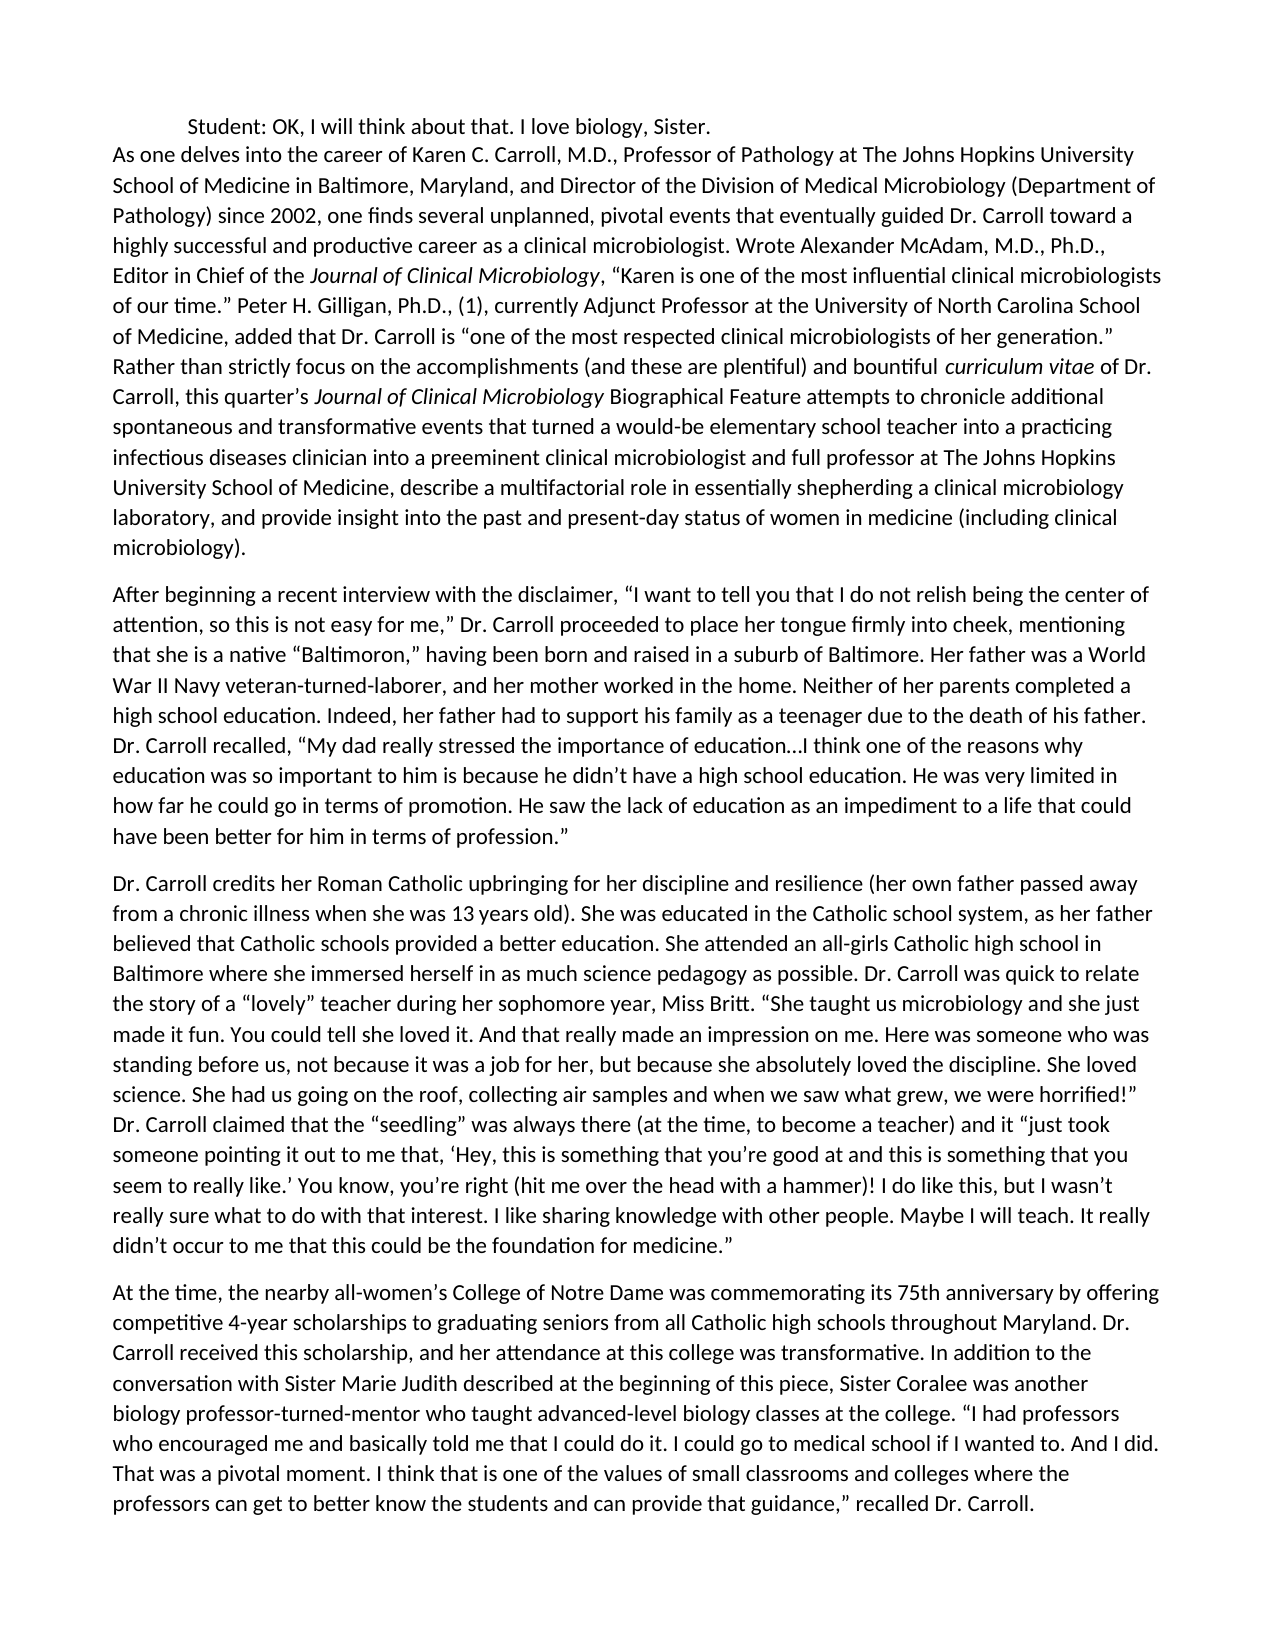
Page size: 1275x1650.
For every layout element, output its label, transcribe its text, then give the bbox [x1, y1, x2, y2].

text Dr. Carroll credits her Roman Catholic upbringing for her discipline and resilience (her own father passed away from a chronic illness when she was 13 years old). She was educated in the Catholic school system, as her father believed that Catholic schools provided a better education. She attended an all-girls Catholic high school in Baltimore where she immersed herself in as much science pedagogy as possible. Dr. Carroll was quick to relate the story of a “lovely” teacher during her sophomore year, Miss Britt. “She taught us microbiology and she just made it fun. You could tell she loved it. And that really made an impression on me. Here was someone who was standing before us, not because it was a job for her, but because she absolutely loved the discipline. She loved science. She had us going on the roof, collecting air samples and when we saw what grew, we were horrified!” Dr. Carroll claimed that the “seedling” was always there (at the time, to become a teacher) and it “just took someone pointing it out to me that, ‘Hey, this is something that you’re good at and this is something that you seem to really like.’ You know, you’re right (hit me over the head with a hammer)! I do like this, but I wasn’t really sure what to do with that interest. I like sharing knowledge with other people. Maybe I will teach. It really didn’t occur to me that this could be the foundation for medicine.” [112, 869, 1162, 1259]
text Student: OK, I will think about that. I love biology, Sister. [187, 112, 1162, 141]
text As one delves into the career of Karen C. Carroll, M.D., Professor of Pathology at The Johns Hopkins University School of Medicine in Baltimore, Maryland, and Director of the Division of Medical Microbiology (Department of Pathology) since 2002, one finds several unplanned, pivotal events that eventually guided Dr. Carroll toward a highly successful and productive career as a clinical microbiologist. Wrote Alexander McAdam, M.D., Ph.D., Editor in Chief of the Journal of Clinical Microbiology, “Karen is one of the most influential clinical microbiologists of our time.” Peter H. Gilligan, Ph.D., (1), currently Adjunct Professor at the University of North Carolina School of Medicine, added that Dr. Carroll is “one of the most respected clinical microbiologists of her generation.” Rather than strictly focus on the accomplishments (and these are plentiful) and bountiful curriculum vitae of Dr. Carroll, this quarter’s Journal of Clinical Microbiology Biographical Feature attempts to chronicle additional spontaneous and transformative events that turned a would-be elementary school teacher into a practicing infectious diseases clinician into a preeminent clinical microbiologist and full professor at The Johns Hopkins University School of Medicine, describe a multifactorial role in essentially shepherding a clinical microbiology laboratory, and provide insight into the past and present-day status of women in medicine (including clinical microbiology). [112, 141, 1162, 561]
text After beginning a recent interview with the disclaimer, “I want to tell you that I do not relish being the center of attention, so this is not easy for me,” Dr. Carroll proceeded to place her tongue firmly into cheek, mentioning that she is a native “Baltimoron,” having been born and raised in a suburb of Baltimore. Her father was a World War II Navy veteran-turned-laborer, and her mother worked in the home. Neither of her parents completed a high school education. Indeed, her father had to support his family as a teenager due to the death of his father. Dr. Carroll recalled, “My dad really stressed the importance of education…I think one of the reasons why education was so important to him is because he didn’t have a high school education. He was very limited in how far he could go in terms of promotion. He saw the lack of education as an impediment to a life that could have been better for him in terms of profession.” [112, 580, 1162, 850]
text At the time, the nearby all-women’s College of Notre Dame was commemorating its 75th anniversary by offering competitive 4-year scholarships to graduating seniors from all Catholic high schools throughout Maryland. Dr. Carroll received this scholarship, and her attendance at this college was transformative. In addition to the conversation with Sister Marie Judith described at the beginning of this piece, Sister Coralee was another biology professor-turned-mentor who taught advanced-level biology classes at the college. “I had professors who encouraged me and basically told me that I could do it. I could go to medical school if I wanted to. And I did. That was a pivotal moment. I think that is one of the values of small classrooms and colleges where the professors can get to better know the students and can provide that guidance,” recalled Dr. Carroll. [112, 1278, 1162, 1517]
